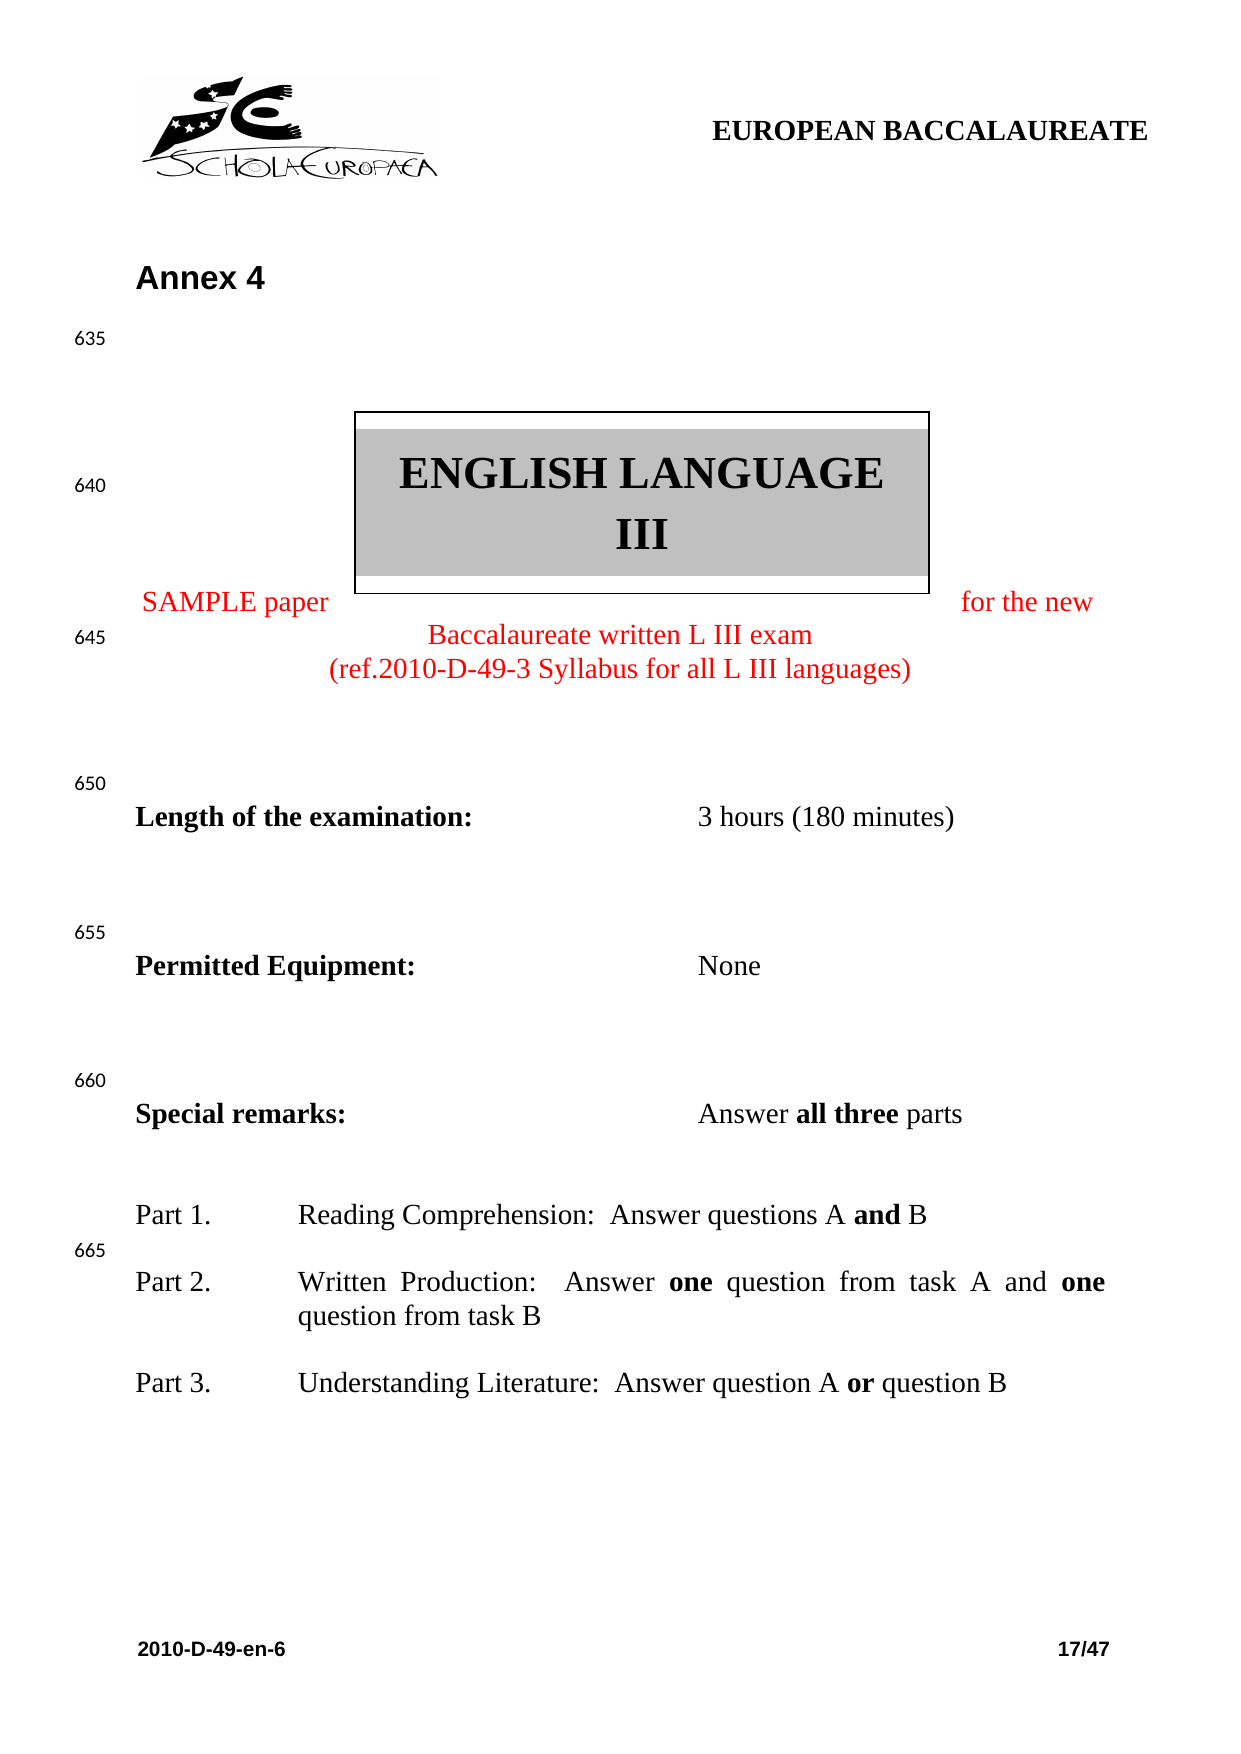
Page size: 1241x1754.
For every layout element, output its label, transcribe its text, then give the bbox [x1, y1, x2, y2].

text Annex 4 [135, 258, 1105, 296]
text Length of the examination: 3 hours (180 minutes) [135, 799, 1105, 833]
text Part 2. Written Production: Answer one question from task A and one question from task B [135, 1264, 1105, 1331]
text (ref.2010-D-49-3 Syllabus for all L III languages) [135, 651, 1105, 684]
text ENGLISH LANGUAGE III [356, 429, 928, 576]
text Part 1. Reading Comprehension: Answer questions A and B [135, 1197, 1105, 1231]
text SAMPLE paper for the new Baccalaureate written L III exam [135, 584, 1105, 651]
text Part 3. Understanding Literature: Answer question A or question B [135, 1365, 1105, 1398]
picture [142, 74, 441, 181]
text Permitted Equipment: None [135, 948, 1105, 981]
text Special remarks: Answer all three parts [135, 1096, 1105, 1130]
